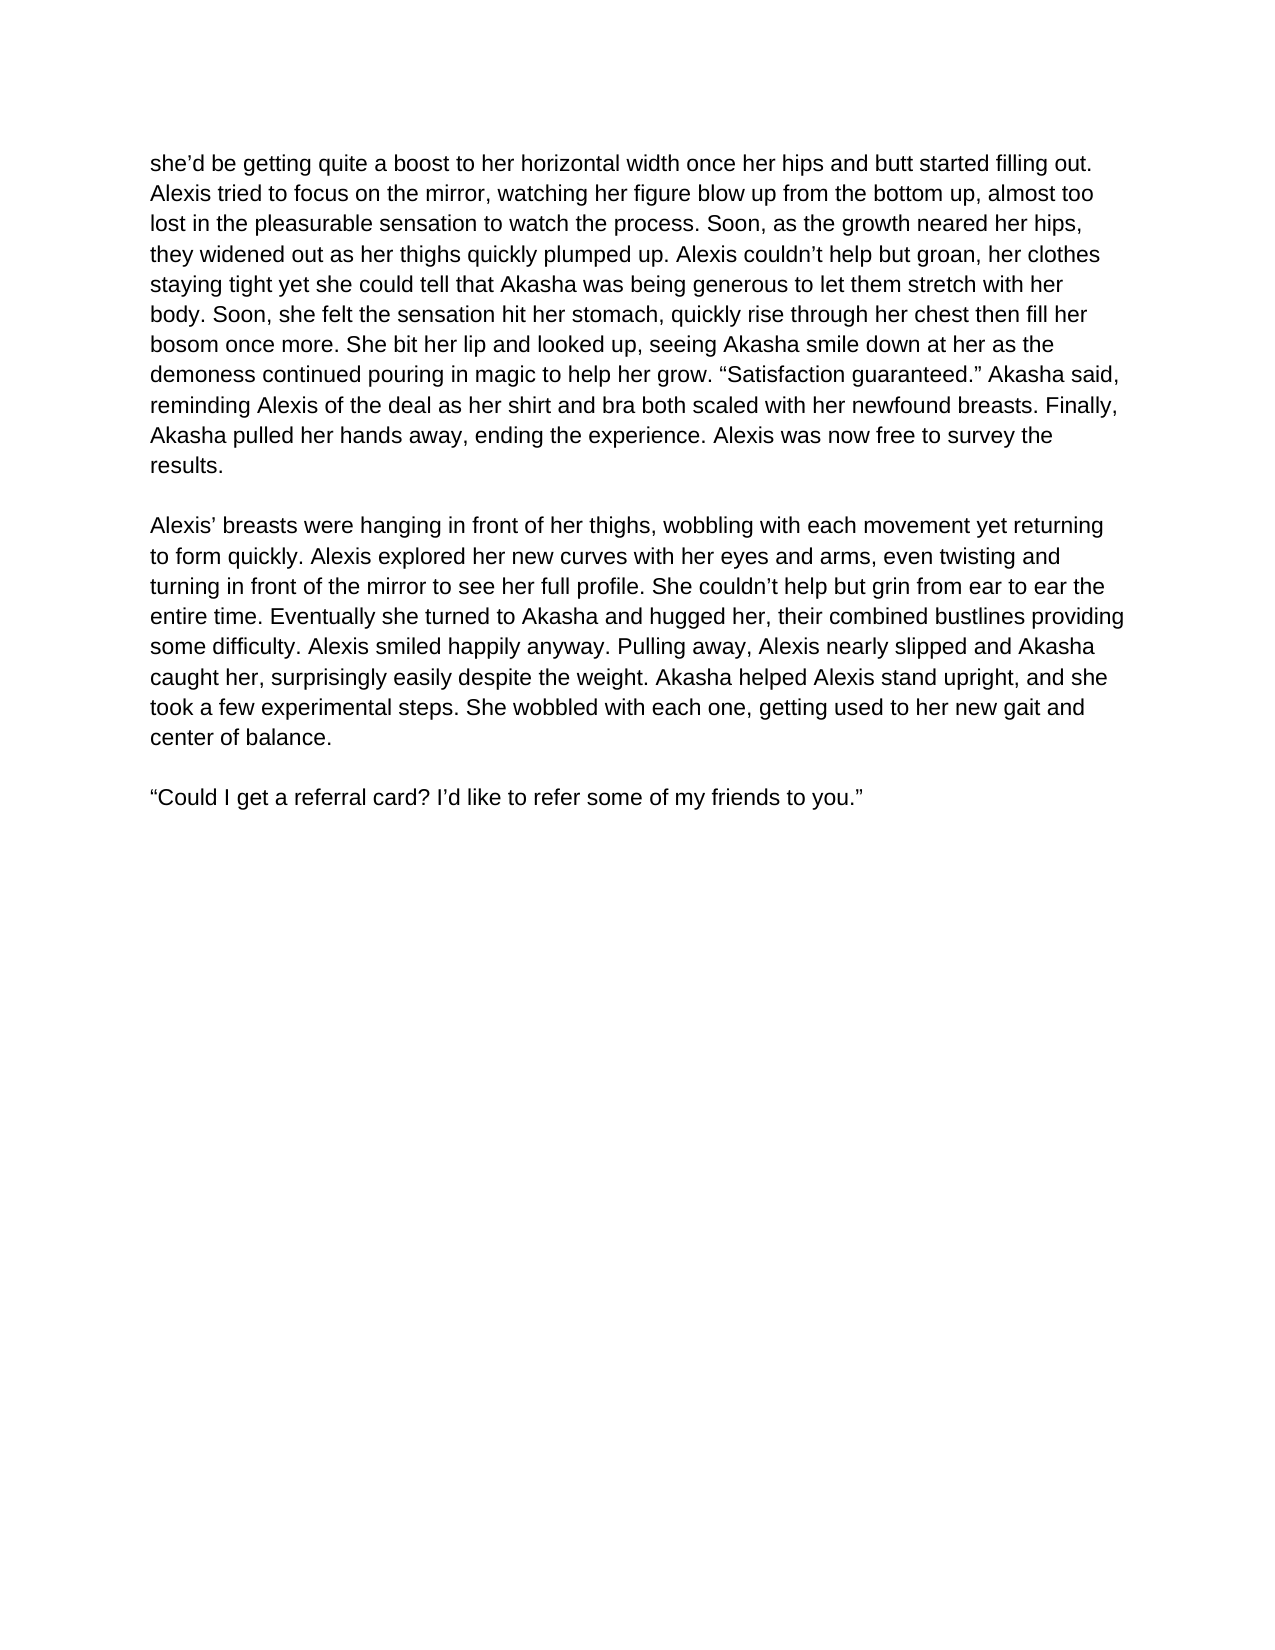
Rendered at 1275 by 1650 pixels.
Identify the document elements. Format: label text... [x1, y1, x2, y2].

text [150, 150, 1125, 750]
text “Could I get a referral card? I’d like to refer some of my friends to you.” [150, 784, 1125, 811]
